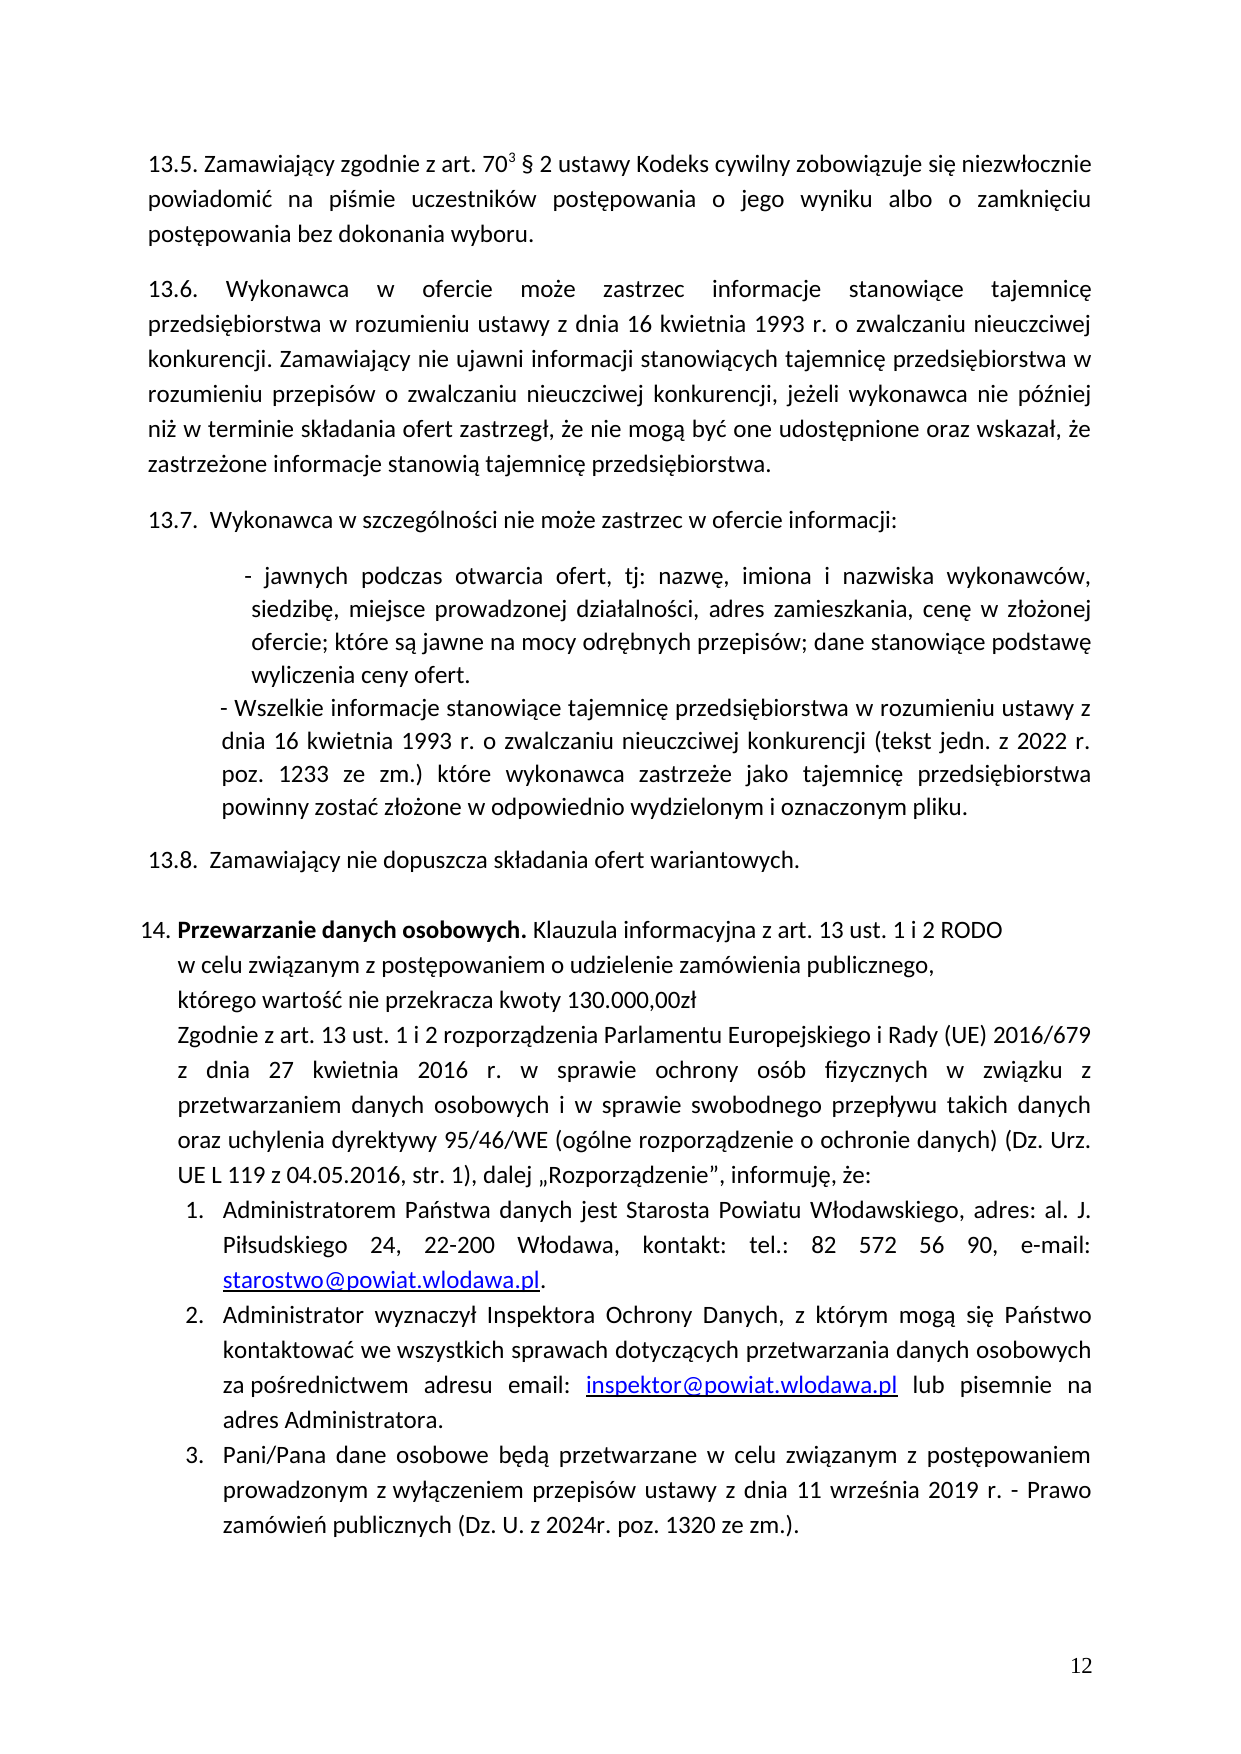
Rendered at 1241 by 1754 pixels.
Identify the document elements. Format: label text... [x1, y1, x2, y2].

text 13.5. Zamawiający zgodnie z art. 703 § 2 ustawy Kodeks cywilny zobowiązuje się niezwłocznie powiadomić na piśmie uczestników postępowania o jego wyniku albo o zamknięciu postępowania bez dokonania wyboru. [148, 148, 1093, 248]
list Pani/Pana dane osobowe będą przetwarzane w celu związanym z postępowaniem prowadzonym z wyłączeniem przepisów ustawy z dnia 11 września 2019 r. - Prawo zamówień publicznych (Dz. U. z 2024r. poz. 1320 ze zm.). [185, 1439, 1093, 1540]
text którego wartość nie przekracza kwoty 130.000,00zł [177, 984, 1093, 1015]
list - Wszelkie informacje stanowiące tajemnicę przedsiębiorstwa w rozumieniu ustawy z dnia 16 kwietnia 1993 r. o zwalczaniu nieuczciwej konkurencji (tekst jedn. z 2022 r. poz. 1233 ze zm.) które wykonawca zastrzeże jako tajemnicę przedsiębiorstwa powinny zostać złożone w odpowiednio wydzielonym i oznaczonym pliku. [207, 692, 1093, 821]
list Administrator wyznaczył Inspektora Ochrony Danych, z którym mogą się Państwo kontaktować we wszystkich sprawach dotyczących przetwarzania danych osobowych za pośrednictwem adresu email: inspektor@powiat.wlodawa.pl lub pisemnie na adres Administratora. [185, 1299, 1093, 1435]
list Administratorem Państwa danych jest Starosta Powiatu Włodawskiego, adres: al. J. Piłsudskiego 24, 22-200 Włodawa, kontakt: tel.: 82 572 56 90, e-mail: starostwo@powiat.wlodawa.pl. [185, 1194, 1093, 1295]
text 13.7. Wykonawca w szczególności nie może zastrzec w ofercie informacji: [148, 504, 1093, 535]
list Przewarzanie danych osobowych. Klauzula informacyjna z art. 13 ust. 1 i 2 RODO [140, 914, 1093, 945]
text 13.6. Wykonawca w ofercie może zastrzec informacje stanowiące tajemnicę przedsiębiorstwa w rozumieniu ustawy z dnia 16 kwietnia 1993 r. o zwalczaniu nieuczciwej konkurencji. Zamawiający nie ujawni informacji stanowiących tajemnicę przedsiębiorstwa w rozumieniu przepisów o zwalczaniu nieuczciwej konkurencji, jeżeli wykonawca nie później niż w terminie składania ofert zastrzegł, że nie mogą być one udostępnione oraz wskazał, że zastrzeżone informacje stanowią tajemnicę przedsiębiorstwa. [148, 273, 1093, 479]
text Zgodnie z art. 13 ust. 1 i 2 rozporządzenia Parlamentu Europejskiego i Rady (UE) 2016/679 z dnia 27 kwietnia 2016 r. w sprawie ochrony osób fizycznych w związku z przetwarzaniem danych osobowych i w sprawie swobodnego przepływu takich danych oraz uchylenia dyrektywy 95/46/WE (ogólne rozporządzenie o ochronie danych) (Dz. Urz. UE L 119 z 04.05.2016, str. 1), dalej „Rozporządzenie”, informuję, że: [177, 1019, 1093, 1190]
list - jawnych podczas otwarcia ofert, tj: nazwę, imiona i nazwiska wykonawców, siedzibę, miejsce prowadzonej działalności, adres zamieszkania, cenę w złożonej ofercie; które są jawne na mocy odrębnych przepisów; dane stanowiące podstawę wyliczenia ceny ofert. [207, 560, 1093, 689]
text w celu związanym z postępowaniem o udzielenie zamówienia publicznego, [177, 949, 1093, 980]
text 13.8. Zamawiający nie dopuszcza składania ofert wariantowych. [148, 844, 1093, 875]
